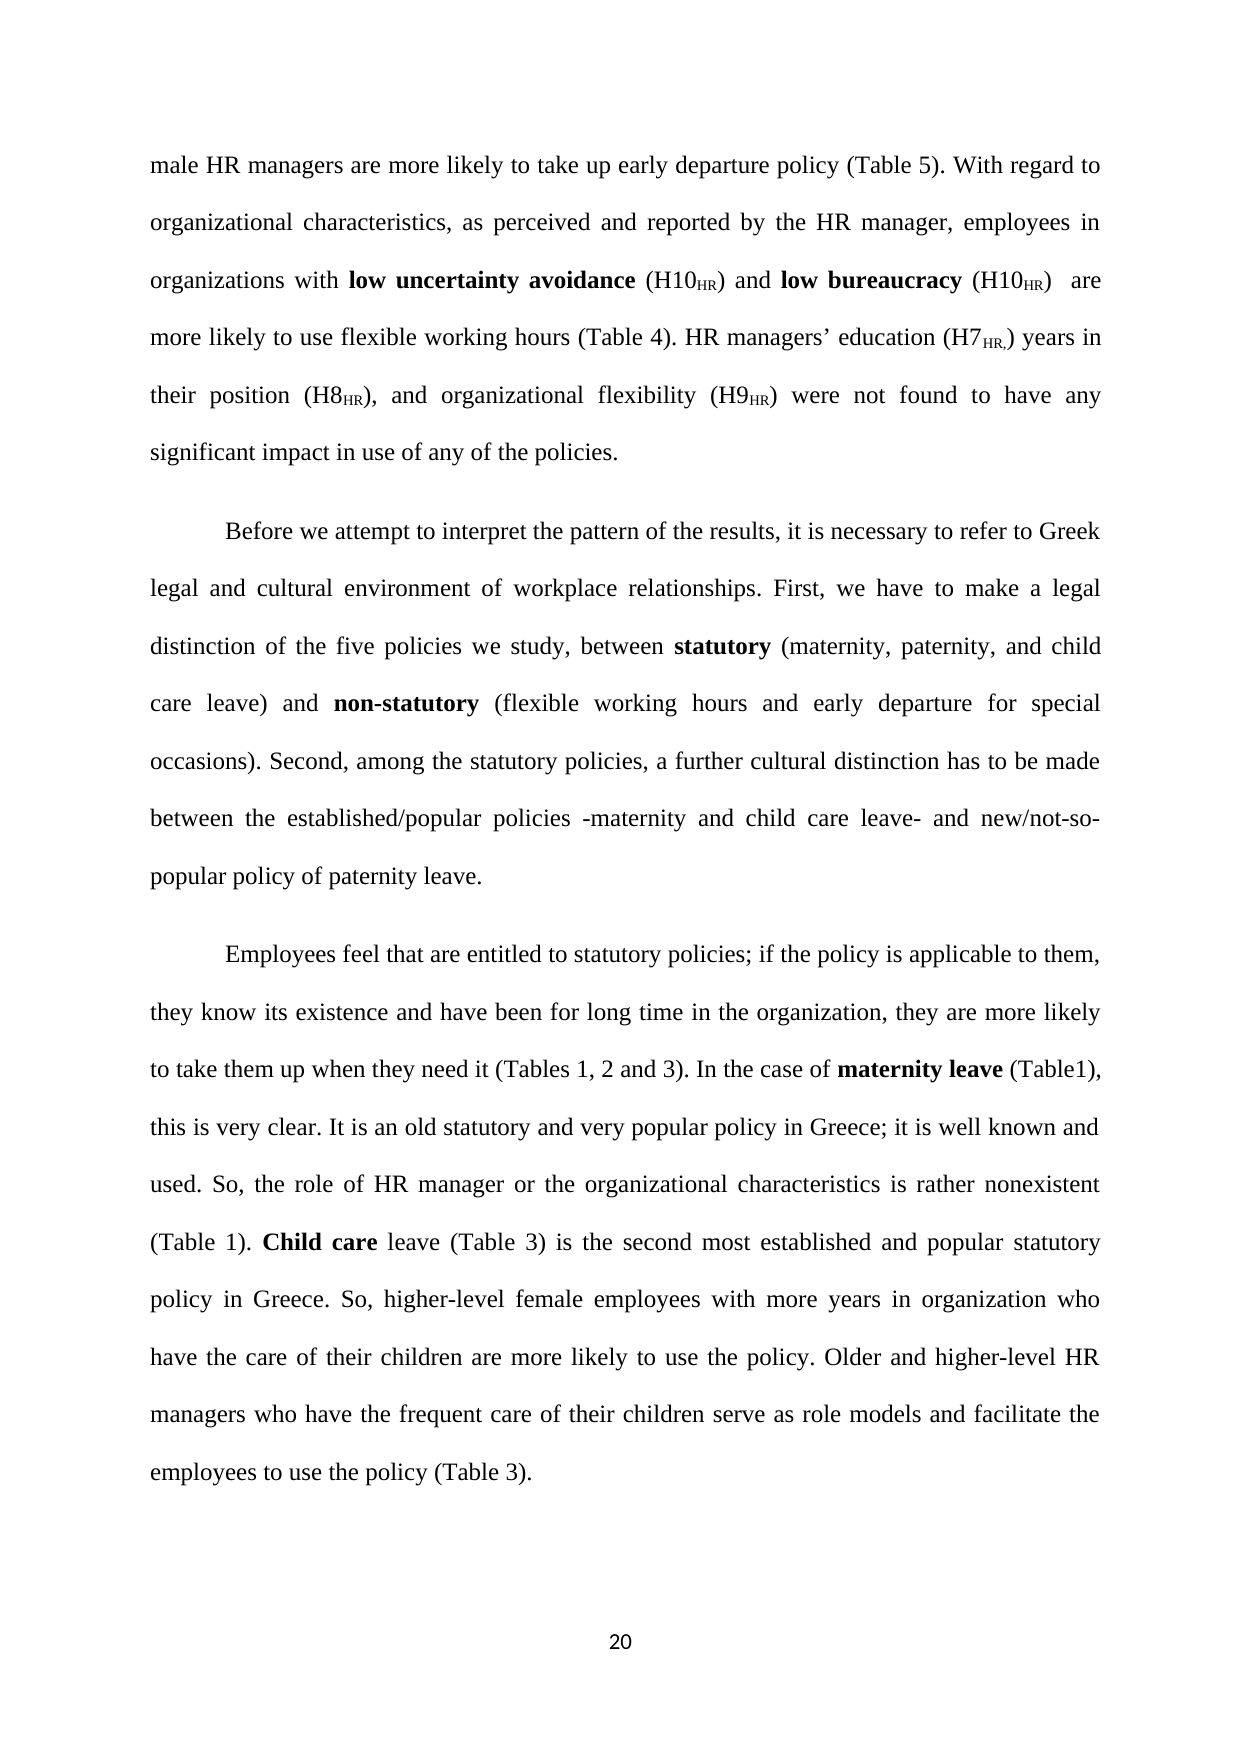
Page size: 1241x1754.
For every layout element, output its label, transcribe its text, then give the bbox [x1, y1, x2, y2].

text Employees feel that are entitled to statutory policies; if the policy is applicable to them, they know its existence and have been for long time in the organization, they are more likely to take them up when they need it (Tables 1, 2 and 3). In the case of maternity leave (Table1), this is very clear. It is an old statutory and very popular policy in ; it is well known and used. So, the role of HR manager or the organizational characteristics is rather nonexistent (Table 1). Child care leave (Table 3) is the second most established and popular statutory policy in . So, higher-level female employees with more years in organization who have the care of their children are more likely to use the policy. Older and higher-level HR managers who have the frequent care of their children serve as role models and facilitate the employees to use the policy (Table 3). [150, 939, 1102, 1485]
text Before we attempt to interpret the pattern of the results, it is necessary to refer to Greek legal and cultural environment of workplace relationships. First, we have to make a legal distinction of the five policies we study, between statutory (maternity, paternity, and child care leave) and non-statutory (flexible working hours and early departure for special occasions). Second, among the statutory policies, a further cultural distinction has to be made between the established/popular policies -maternity and child care leave- and new/not-so-popular policy of paternity leave. [150, 516, 1102, 889]
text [150, 150, 1102, 466]
